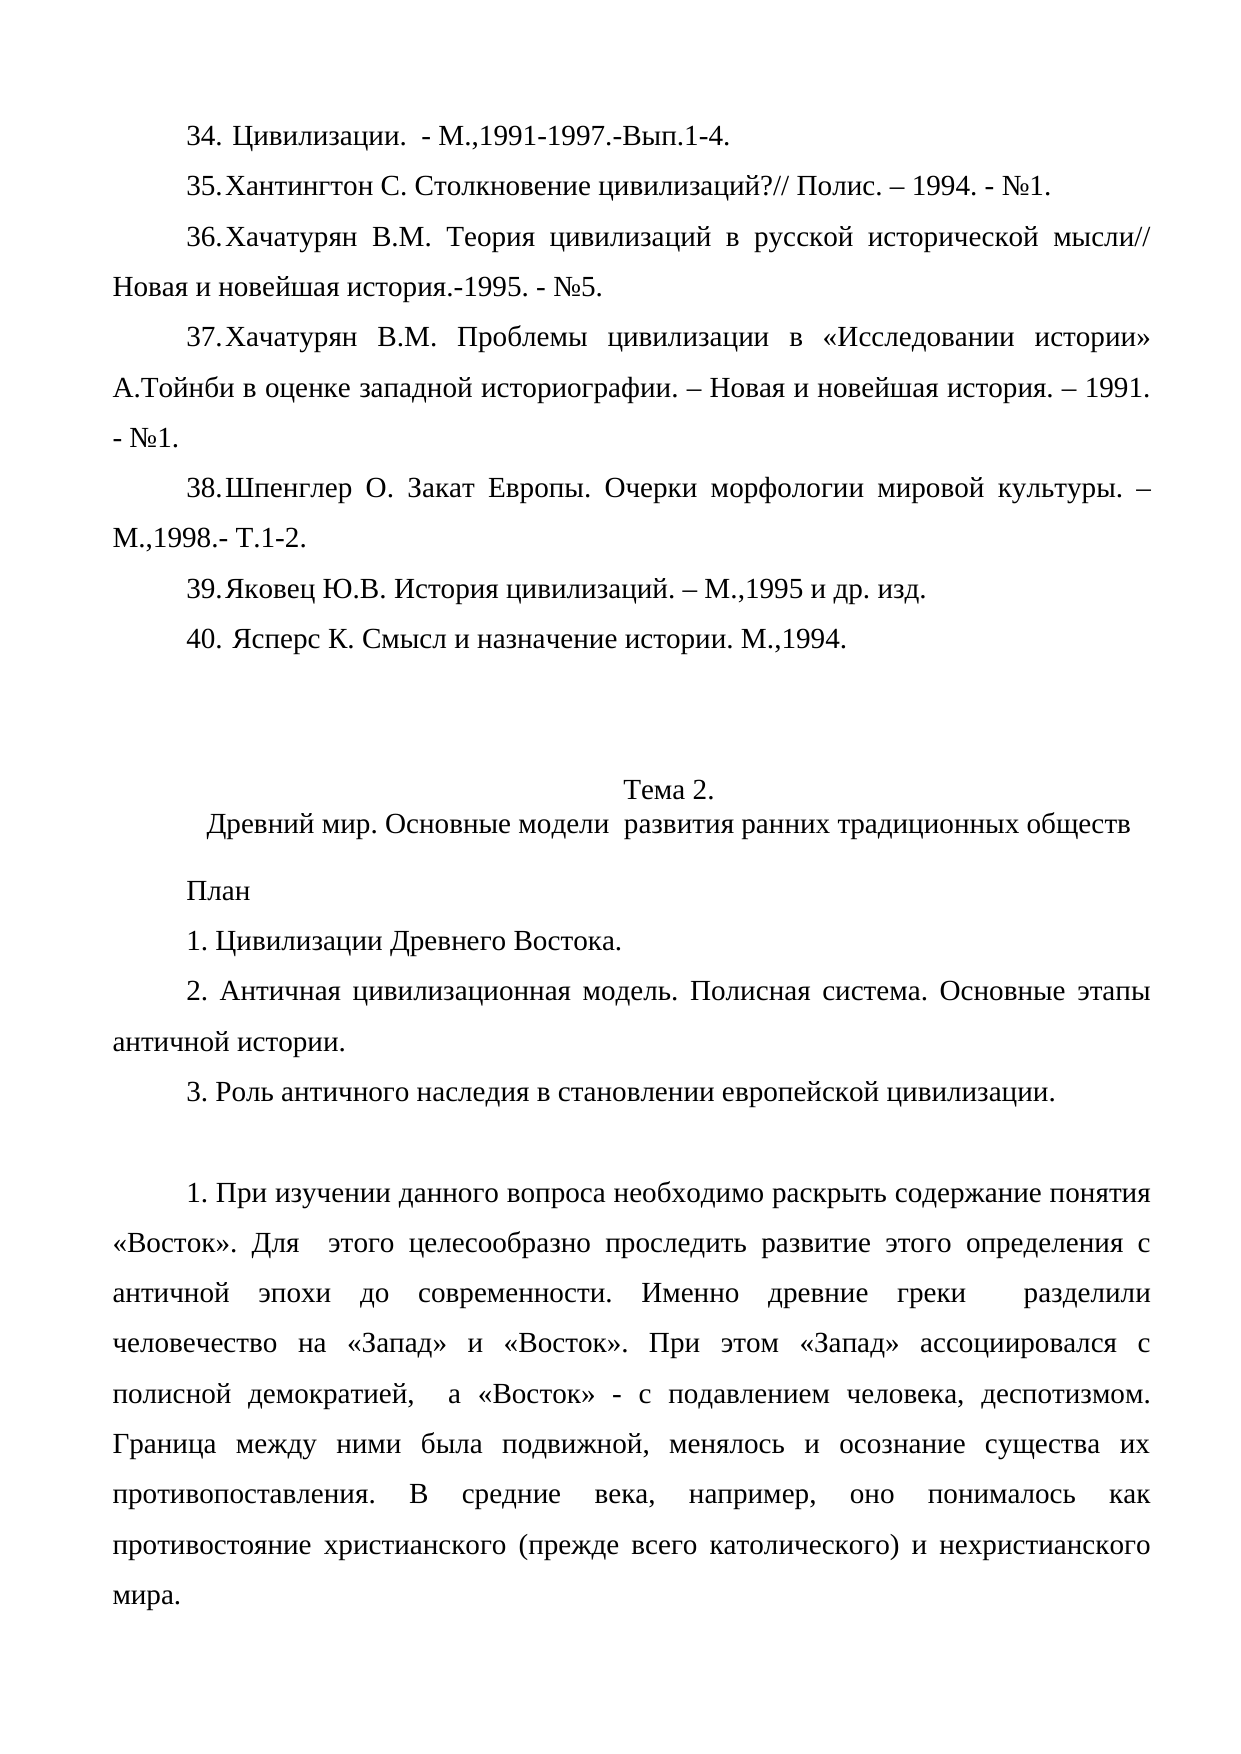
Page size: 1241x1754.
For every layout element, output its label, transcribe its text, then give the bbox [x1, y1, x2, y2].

list Цивилизации. - М.,1991-1997.-Вып.1-4. [112, 118, 1152, 152]
list Шпенглер О. Закат Европы. Очерки морфологии мировой культуры. – М.,1998.- Т.1-2. [112, 470, 1152, 554]
list Хачатурян В.М. Теория цивилизаций в русской исторической мысли// Новая и новейшая история.-1995. - №5. [112, 219, 1152, 303]
text 1. Цивилизации Древнего Востока. [112, 923, 1152, 957]
list Хантингтон С. Столкновение цивилизаций?// Полис. – 1994. - №1. [112, 168, 1152, 202]
text План [112, 873, 1152, 906]
text Древний мир. Основные модели развития ранних традиционных обществ [112, 806, 1152, 839]
text 3. Роль античного наследия в становлении европейской цивилизации. [112, 1074, 1152, 1108]
text 1. При изучении данного вопроса необходимо раскрыть содержание понятия «Восток». Для этого целесообразно проследить развитие этого определения с античной эпохи до современности. Именно древние греки разделили человечество на «Запад» и «Восток». При этом «Запад» ассоциировался с полисной демократией, а «Восток» - с подавлением человека, деспотизмом. Граница между ними была подвижной, менялось и осознание существа их противопоставления. В средние века, например, оно понималось как противостояние христианского (прежде всего католического) и нехристианского мира. [112, 1175, 1152, 1611]
list Ясперс К. Смысл и назначение истории. М.,1994. [112, 621, 1152, 655]
text 2. Античная цивилизационная модель. Полисная система. Основные этапы античной истории. [112, 973, 1152, 1057]
text Тема 2. [112, 772, 1152, 806]
list Яковец Ю.В. История цивилизаций. – М.,1995 и др. изд. [112, 571, 1152, 604]
list Хачатурян В.М. Проблемы цивилизации в «Исследовании истории» А.Тойнби в оценке западной историографии. – Новая и новейшая история. – 1991. - №1. [112, 319, 1152, 453]
